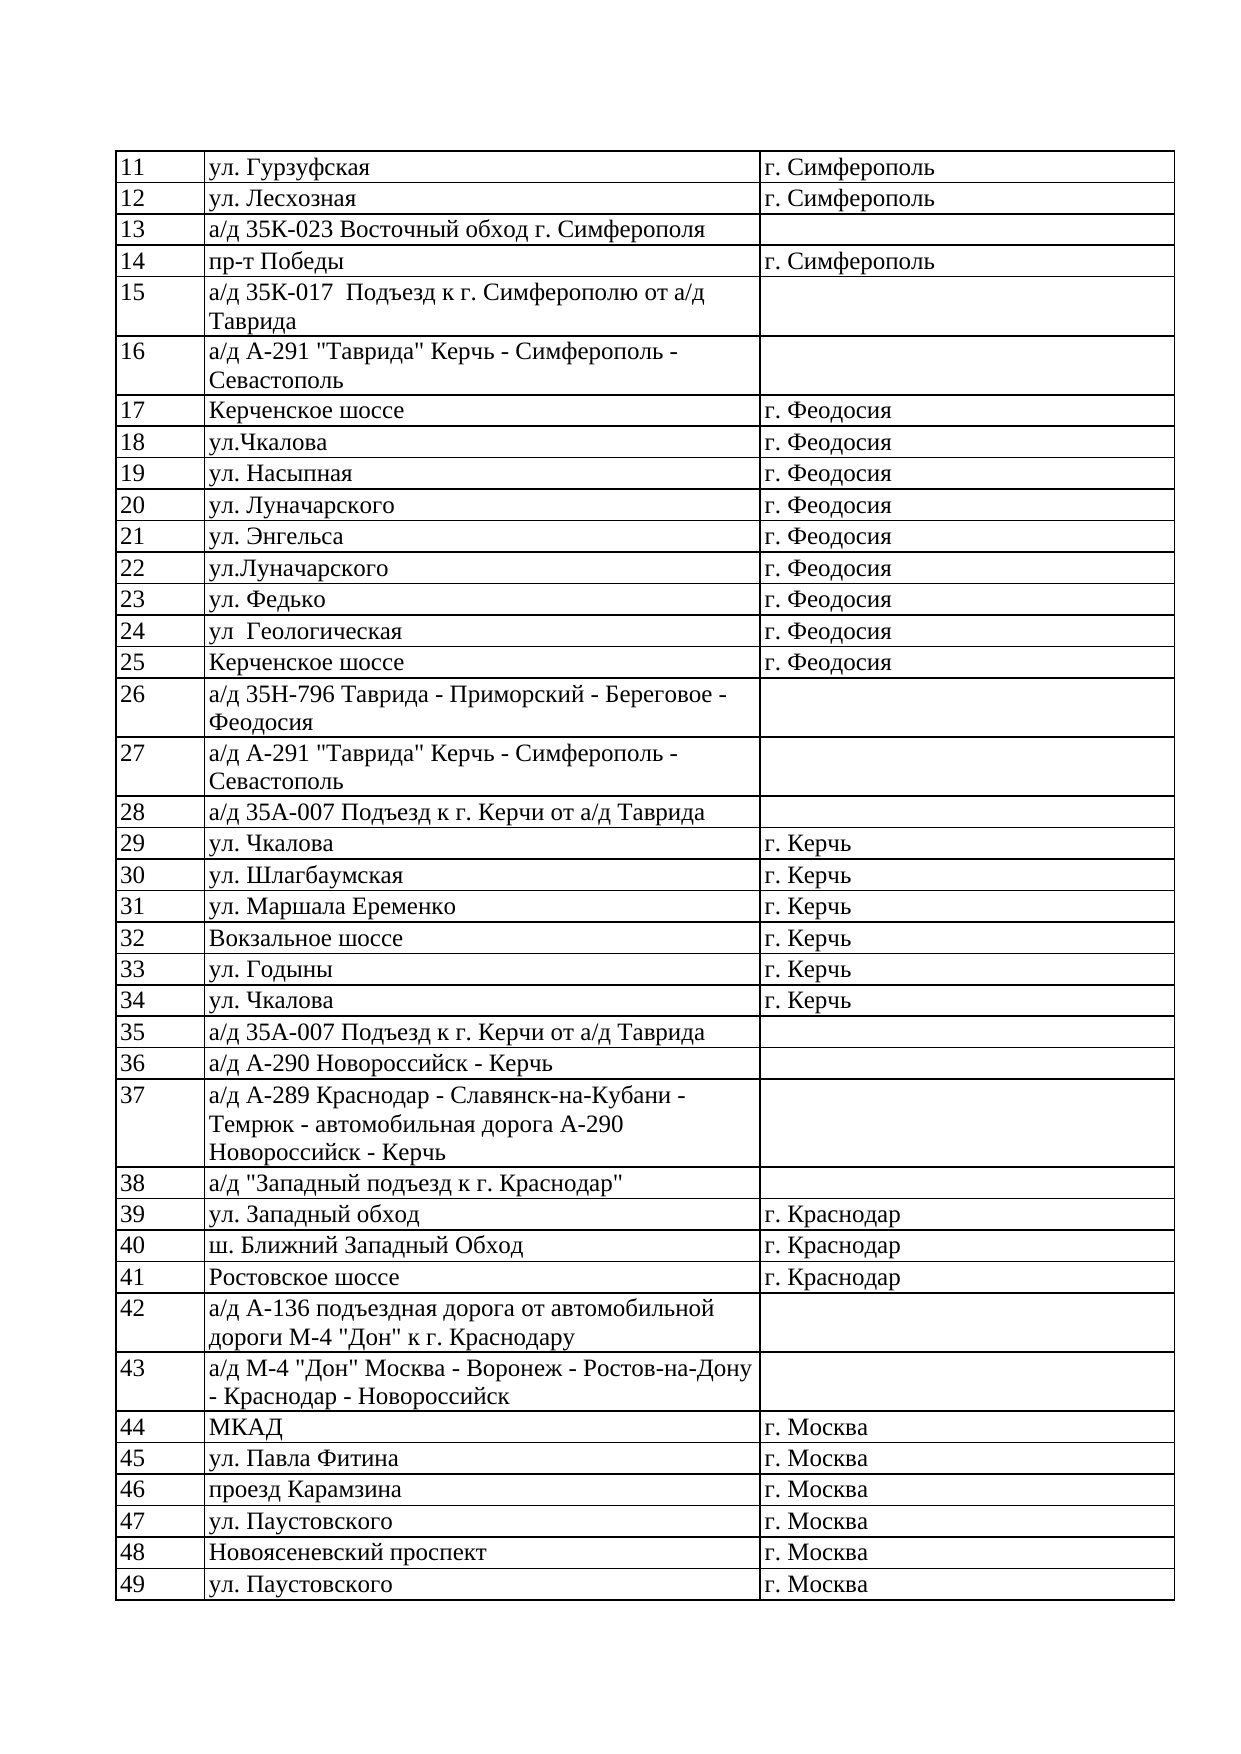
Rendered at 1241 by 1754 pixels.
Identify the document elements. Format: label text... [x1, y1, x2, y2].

table_cell 45 [117, 1443, 204, 1473]
table_cell 15 [117, 277, 204, 335]
table_cell 36 [117, 1048, 204, 1078]
table_cell [761, 337, 1174, 394]
table_cell ул. Лесхозная [205, 183, 759, 213]
table_cell ул.Луначарского [205, 553, 759, 583]
table_cell г. Феодосия [761, 490, 1174, 520]
table_cell а/д 35К-023 Восточный обход г. Симферополя [205, 215, 759, 244]
table_cell 48 [117, 1538, 204, 1567]
table_cell 11 [117, 152, 204, 181]
table_cell г. Москва [761, 1538, 1174, 1567]
table_cell ул. Западный обход [205, 1199, 759, 1229]
table_cell г. Симферополь [761, 183, 1174, 213]
table_cell г. Симферополь [761, 246, 1174, 276]
table_cell г. Керчь [761, 860, 1174, 889]
table_cell г. Москва [761, 1569, 1174, 1599]
table_cell 22 [117, 553, 204, 583]
table_cell [761, 1080, 1174, 1166]
table_cell 13 [117, 215, 204, 244]
table_cell ул. Чкалова [205, 986, 759, 1015]
table_cell проезд Карамзина [205, 1475, 759, 1504]
table_cell а/д А-136 подъездная дорога от автомобильной дороги М-4 "Дон" к г. Краснодару [205, 1294, 759, 1351]
table_cell г. Керчь [761, 954, 1174, 984]
table_cell [761, 215, 1174, 244]
table_cell 27 [117, 738, 204, 795]
table_cell г. Москва [761, 1506, 1174, 1536]
table_cell 23 [117, 584, 204, 614]
table_cell 47 [117, 1506, 204, 1536]
table_cell ул.Чкалова [205, 427, 759, 457]
table_cell г. Феодосия [761, 616, 1174, 646]
table_cell 20 [117, 490, 204, 520]
table_cell 44 [117, 1412, 204, 1442]
table_cell г. Феодосия [761, 427, 1174, 457]
table_cell а/д "Западный подъезд к г. Краснодар" [205, 1168, 759, 1198]
table_cell Ростовское шоссе [205, 1262, 759, 1292]
table_cell г. Краснодар [761, 1262, 1174, 1292]
table_cell г. Москва [761, 1443, 1174, 1473]
table_cell а/д 35К-017 Подъезд к г. Симферополю от а/д Таврида [205, 277, 759, 335]
table_cell пр-т Победы [205, 246, 759, 276]
table_cell 31 [117, 891, 204, 921]
table_cell 18 [117, 427, 204, 457]
table_cell [761, 738, 1174, 795]
table_cell г. Краснодар [761, 1199, 1174, 1229]
table_cell 32 [117, 923, 204, 952]
table_cell [761, 1048, 1174, 1078]
table_cell 49 [117, 1569, 204, 1599]
table_cell 21 [117, 521, 204, 551]
table_cell ул. Шлагбаумская [205, 860, 759, 889]
table_cell 33 [117, 954, 204, 984]
table_cell г. Краснодар [761, 1231, 1174, 1261]
table_cell 30 [117, 860, 204, 889]
table_cell ул Геологическая [205, 616, 759, 646]
table_cell 16 [117, 337, 204, 394]
table_cell [761, 679, 1174, 736]
table_cell 26 [117, 679, 204, 736]
table_cell г. Керчь [761, 891, 1174, 921]
table_cell г. Симферополь [761, 152, 1174, 181]
table_cell ул. Энгельса [205, 521, 759, 551]
table_cell Керченское шоссе [205, 396, 759, 425]
table_cell [761, 1353, 1174, 1410]
table_cell 42 [117, 1294, 204, 1351]
table_cell 17 [117, 396, 204, 425]
table_cell ул. Насыпная [205, 458, 759, 488]
table_cell Вокзальное шоссе [205, 923, 759, 952]
table_cell 25 [117, 647, 204, 677]
table_cell 14 [117, 246, 204, 276]
table_cell а/д М-4 "Дон" Москва - Воронеж - Ростов-на-Дону - Краснодар - Новороссийск [205, 1353, 759, 1410]
table_cell ул. Луначарского [205, 490, 759, 520]
table_cell г. Керчь [761, 923, 1174, 952]
table_cell 41 [117, 1262, 204, 1292]
table_cell г. Феодосия [761, 553, 1174, 583]
table_cell г. Керчь [761, 828, 1174, 858]
table_cell г. Феодосия [761, 647, 1174, 677]
table_cell 38 [117, 1168, 204, 1198]
table_cell а/д 35А-007 Подъезд к г. Керчи от а/д Таврида [205, 797, 759, 827]
table_cell г. Феодосия [761, 458, 1174, 488]
table_cell а/д 35Н-796 Таврида - Приморский - Береговое - Феодосия [205, 679, 759, 736]
table_cell МКАД [205, 1412, 759, 1442]
table_cell 19 [117, 458, 204, 488]
table_cell 46 [117, 1475, 204, 1504]
table_cell а/д А-289 Краснодар - Славянск-на-Кубани - Темрюк - автомобильная дорога А-290 Новороссийск - Керчь [205, 1080, 759, 1166]
table_cell [761, 1294, 1174, 1351]
table_cell а/д А-291 "Таврида" Керчь - Симферополь - Севастополь [205, 738, 759, 795]
table_cell г. Феодосия [761, 396, 1174, 425]
table_cell ул. Паустовского [205, 1506, 759, 1536]
table_cell 37 [117, 1080, 204, 1166]
table_cell 29 [117, 828, 204, 858]
table_cell 43 [117, 1353, 204, 1410]
table_cell а/д А-291 "Таврида" Керчь - Симферополь - Севастополь [205, 337, 759, 394]
table_cell 35 [117, 1017, 204, 1047]
table_cell г. Феодосия [761, 521, 1174, 551]
table_cell а/д 35А-007 Подъезд к г. Керчи от а/д Таврида [205, 1017, 759, 1047]
table_cell ул. Маршала Еременко [205, 891, 759, 921]
table_cell г. Керчь [761, 986, 1174, 1015]
table_cell г. Москва [761, 1475, 1174, 1504]
table_cell ул. Чкалова [205, 828, 759, 858]
table_cell ул. Годыны [205, 954, 759, 984]
table_cell [761, 277, 1174, 335]
table_cell ул. Федько [205, 584, 759, 614]
table_cell 24 [117, 616, 204, 646]
table_cell ул. Павла Фитина [205, 1443, 759, 1473]
table_cell 12 [117, 183, 204, 213]
table_cell Новоясеневский проспект [205, 1538, 759, 1567]
table_cell 28 [117, 797, 204, 827]
table_cell 39 [117, 1199, 204, 1229]
table_cell г. Москва [761, 1412, 1174, 1442]
table_cell [761, 797, 1174, 827]
table_cell ул. Паустовского [205, 1569, 759, 1599]
table_cell 40 [117, 1231, 204, 1261]
table_cell ул. Гурзуфская [205, 152, 759, 181]
table_cell [761, 1017, 1174, 1047]
table_cell г. Феодосия [761, 584, 1174, 614]
table_cell [761, 1168, 1174, 1198]
table_cell ш. Ближний Западный Обход [205, 1231, 759, 1261]
table_cell 34 [117, 986, 204, 1015]
table_cell Керченское шоссе [205, 647, 759, 677]
table_cell а/д А-290 Новороссийск - Керчь [205, 1048, 759, 1078]
